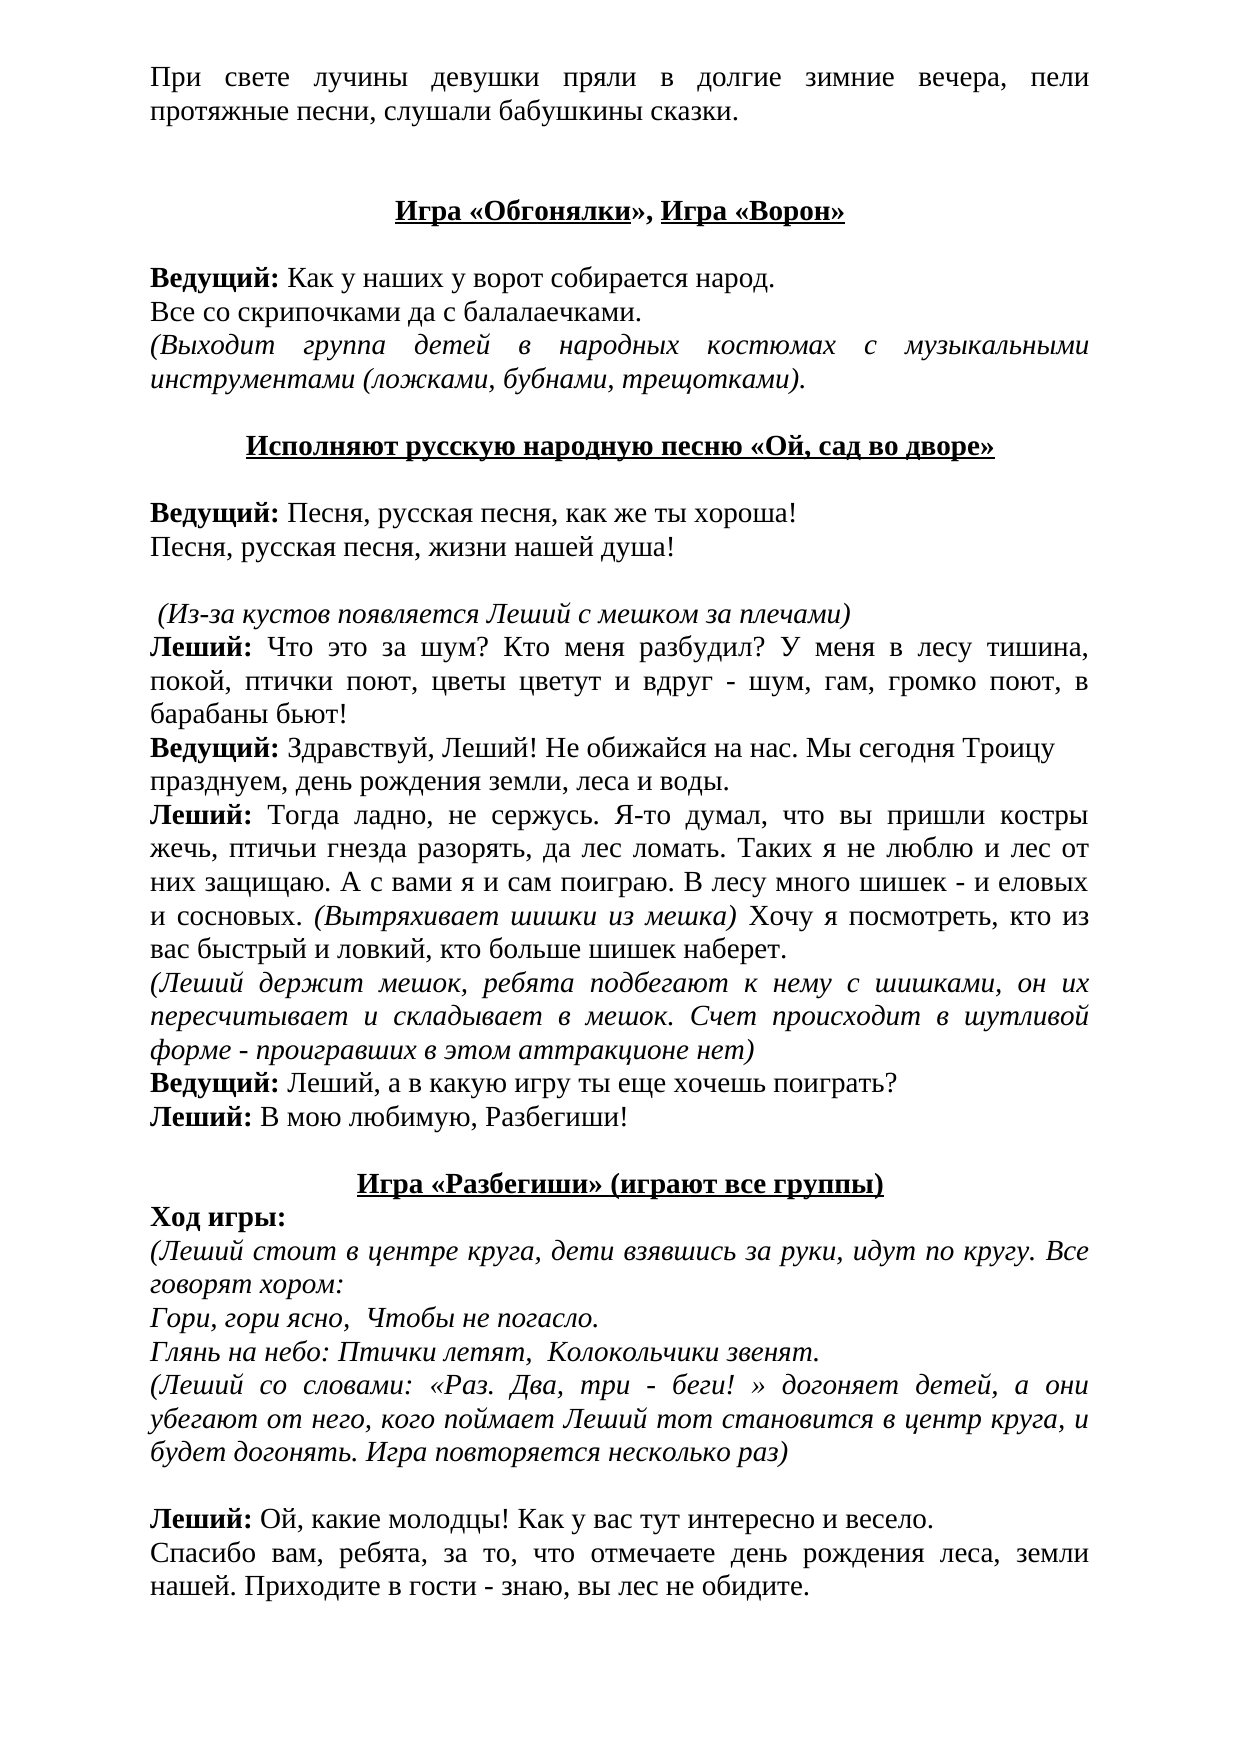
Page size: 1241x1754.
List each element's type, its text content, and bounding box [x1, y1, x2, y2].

text (Леший со словами: «Раз. Два, три - беги! » догоняет детей, а они убегают от него, кого поймает Леший тот становится в центр круга, и будет догонять. Игра повторяется несколько раз) [150, 1367, 1090, 1468]
text Спасибо вам, ребята, за то, что отмечаете день рождения леса, земли нашей. Приходите в гости - знаю, вы лес не обидите. [150, 1535, 1090, 1602]
text Песня, русская песня, жизни нашей душа! [150, 529, 1090, 562]
text (Леший стоит в центре круга, дети взявшись за руки, идут по кругу. Все говорят хором: [150, 1233, 1090, 1300]
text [150, 59, 1090, 126]
text (Из-за кустов появляется Леший с мешком за плечами) [150, 596, 1090, 629]
text Глянь на небо: Птички летят, Колокольчики звенят. [150, 1334, 1090, 1367]
text Ведущий: Здравствуй, Леший! Не обижайся на нас. Мы сегодня Троицу [150, 730, 1090, 763]
text празднуем, день рождения земли, леса и воды. [150, 763, 1090, 797]
text Гори, гори ясно, Чтобы не погасло. [150, 1300, 1090, 1334]
text Ведущий: Как у наших у ворот собирается народ. [150, 260, 1090, 294]
text Ход игры: [150, 1199, 1090, 1233]
text Леший: Тогда ладно, не сержусь. Я-то думал, что вы пришли костры жечь, птичьи гнезда разорять, да лес ломать. Таких я не люблю и лес от них защищаю. А с вами я и сам поиграю. В лесу много шишек - и еловых и сосновых. (Вытряхивает шишки из мешка) Хочу я посмотреть, кто из вас быстрый и ловкий, кто больше шишек наберет. [150, 797, 1090, 965]
text Исполняют русскую народную песню «Ой, сад во дворе» [150, 428, 1090, 462]
text Игра «Обгонялки», Игра «Ворон» [150, 193, 1090, 227]
text Игра «Разбегиши» (играют все группы) [150, 1166, 1090, 1199]
text (Леший держит мешок, ребята подбегают к нему с шишками, он их пересчитывает и складывает в мешок. Счет происходит в шутливой форме - проигравших в этом аттракционе нет) Ведущий: Леший, а в какую игру ты еще хочешь поиграть? [150, 965, 1090, 1099]
text Все со скрипочками да с балалаечками. [150, 294, 1090, 327]
text Леший: Ой, какие молодцы! Как у вас тут интересно и весело. [150, 1501, 1090, 1535]
text Леший: В мою любимую, Разбегиши! [150, 1099, 1090, 1132]
text Ведущий: Песня, русская песня, как же ты хороша! [150, 495, 1090, 529]
text (Выходит группа детей в народных костюмах с музыкальными инструментами (ложками, бубнами, трещотками). [150, 327, 1090, 394]
text Леший: Что это за шум? Кто меня разбудил? У меня в лесу тишина, покой, птички поют, цветы цветут и вдруг - шум, гам, громко поют, в барабаны бьют! [150, 629, 1090, 730]
